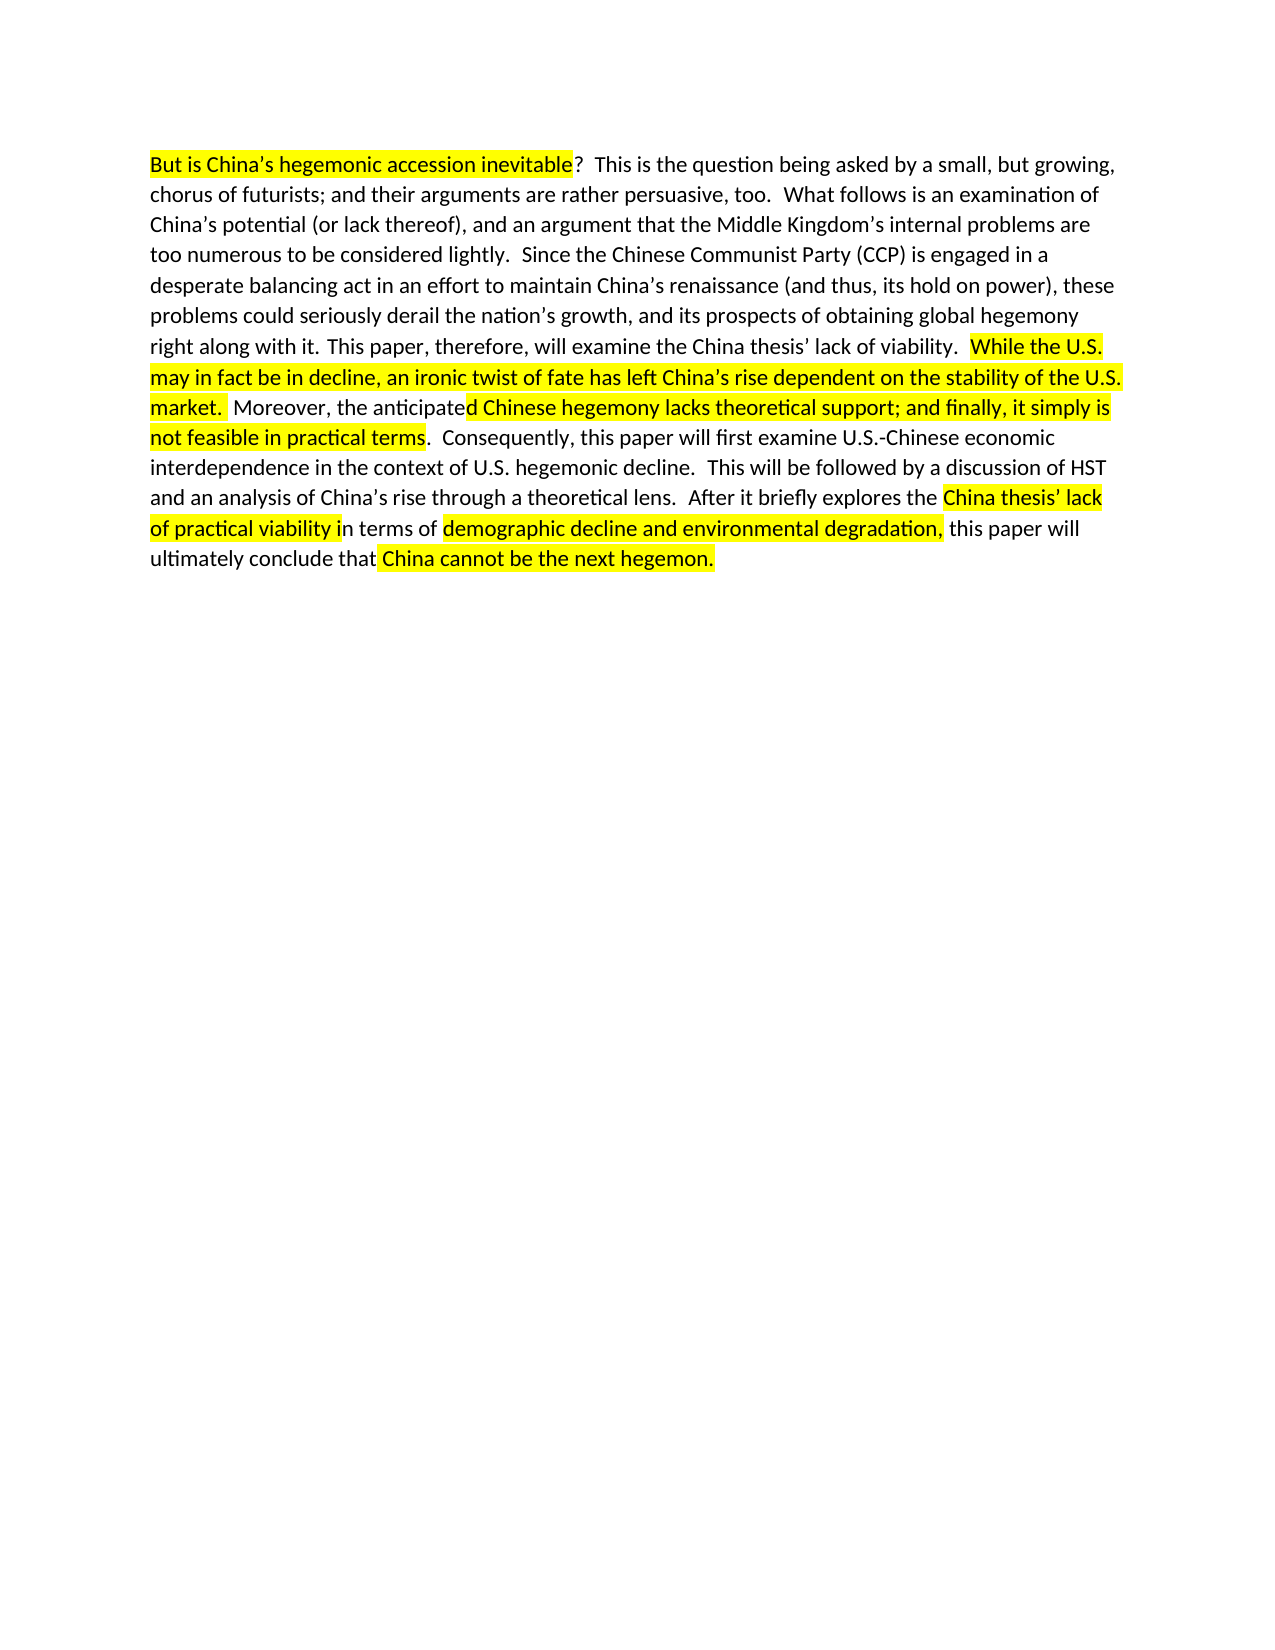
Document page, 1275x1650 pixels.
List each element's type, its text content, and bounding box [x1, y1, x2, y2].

text ‌But is China’s hegemonic accession inevitable? This is the question being asked by a small, but growing, chorus of futurists; and their arguments are rather persuasive, too. What follows is an examination of China’s potential (or lack thereof), and an argument that the Middle Kingdom’s internal problems are too numerous to be considered lightly. Since the Chinese Communist Party (CCP) is engaged in a desperate balancing act in an effort to maintain China’s renaissance (and thus, its hold on power), these problems could seriously derail the nation’s growth, and its prospects of obtaining global hegemony right along with it. This paper, therefore, will examine the China thesis’ lack of viability. While the U.S. may in fact be in decline, an ironic twist of fate has left China’s rise dependent on the stability of the U.S. market. Moreover, the anticipated Chinese hegemony lacks theoretical support; and finally, it simply is not feasible in practical terms. Consequently, this paper will first examine U.S.-Chinese economic interdependence in the context of U.S. hegemonic decline. This will be followed by a discussion of HST and an analysis of China’s rise through a theoretical lens. After it briefly explores the China thesis’ lack of practical viability in terms of demographic decline and environmental degradation, this paper will ultimately conclude that China cannot be the next hegemon. [150, 150, 1125, 572]
